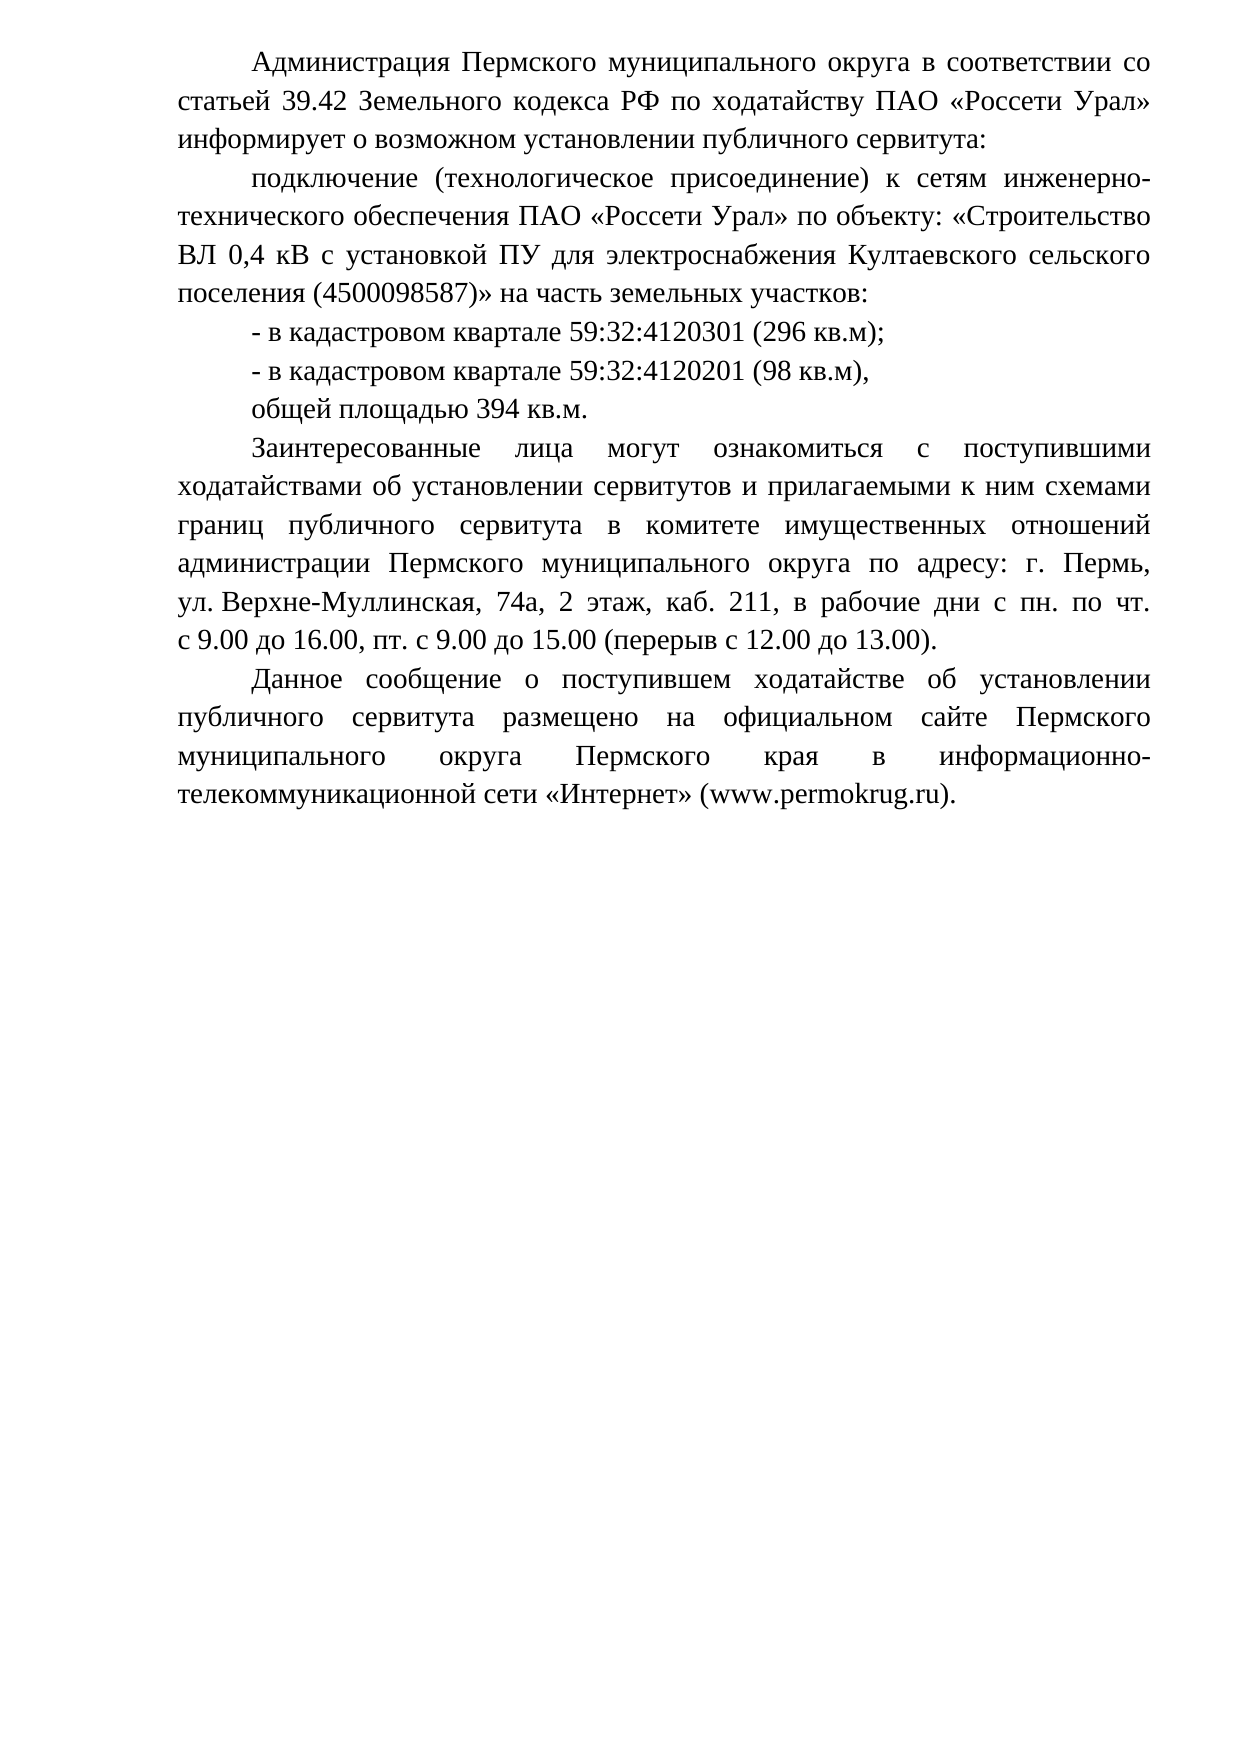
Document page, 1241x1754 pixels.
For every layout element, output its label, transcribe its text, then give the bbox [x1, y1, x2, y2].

text Данное сообщение о поступившем ходатайстве об установлении публичного сервитута размещено на официальном сайте Пермского муниципального округа Пермского края в информационно-телекоммуникационной сети «Интернет» (www.permokrug.ru). [177, 661, 1152, 810]
list Заинтересованные лица могут ознакомиться с поступившими ходатайствами об установлении сервитутов и прилагаемыми к ним схемами границ публичного сервитута в комитете имущественных отношений администрации Пермского муниципального округа по адресу: г. Пермь, ул. Верхне-Муллинская, 74а, 2 этаж, каб. 211, в рабочие дни с пн. по чт. с 9.00 до 16.00, пт. с 9.00 до 15.00 (перерыв с 12.00 до 13.00). [177, 430, 1152, 656]
list подключение (технологическое присоединение) к сетям инженерно-технического обеспечения ПАО «Россети Урал» по объекту: «Строительство ВЛ 0,4 кВ с установкой ПУ для электроснабжения Култаевского сельского поселения (4500098587)» на часть земельных участков: [177, 160, 1152, 309]
text Администрация Пермского муниципального округа в соответствии со статьей 39.42 Земельного кодекса РФ по ходатайству ПАО «Россети Урал» информирует о возможном установлении публичного сервитута: [177, 44, 1152, 155]
list - в кадастровом квартале 59:32:4120301 (296 кв.м); [177, 314, 1152, 348]
list общей площадью 394 кв.м. [177, 391, 1152, 425]
list - в кадастровом квартале 59:32:4120201 (98 кв.м), [177, 353, 1152, 386]
